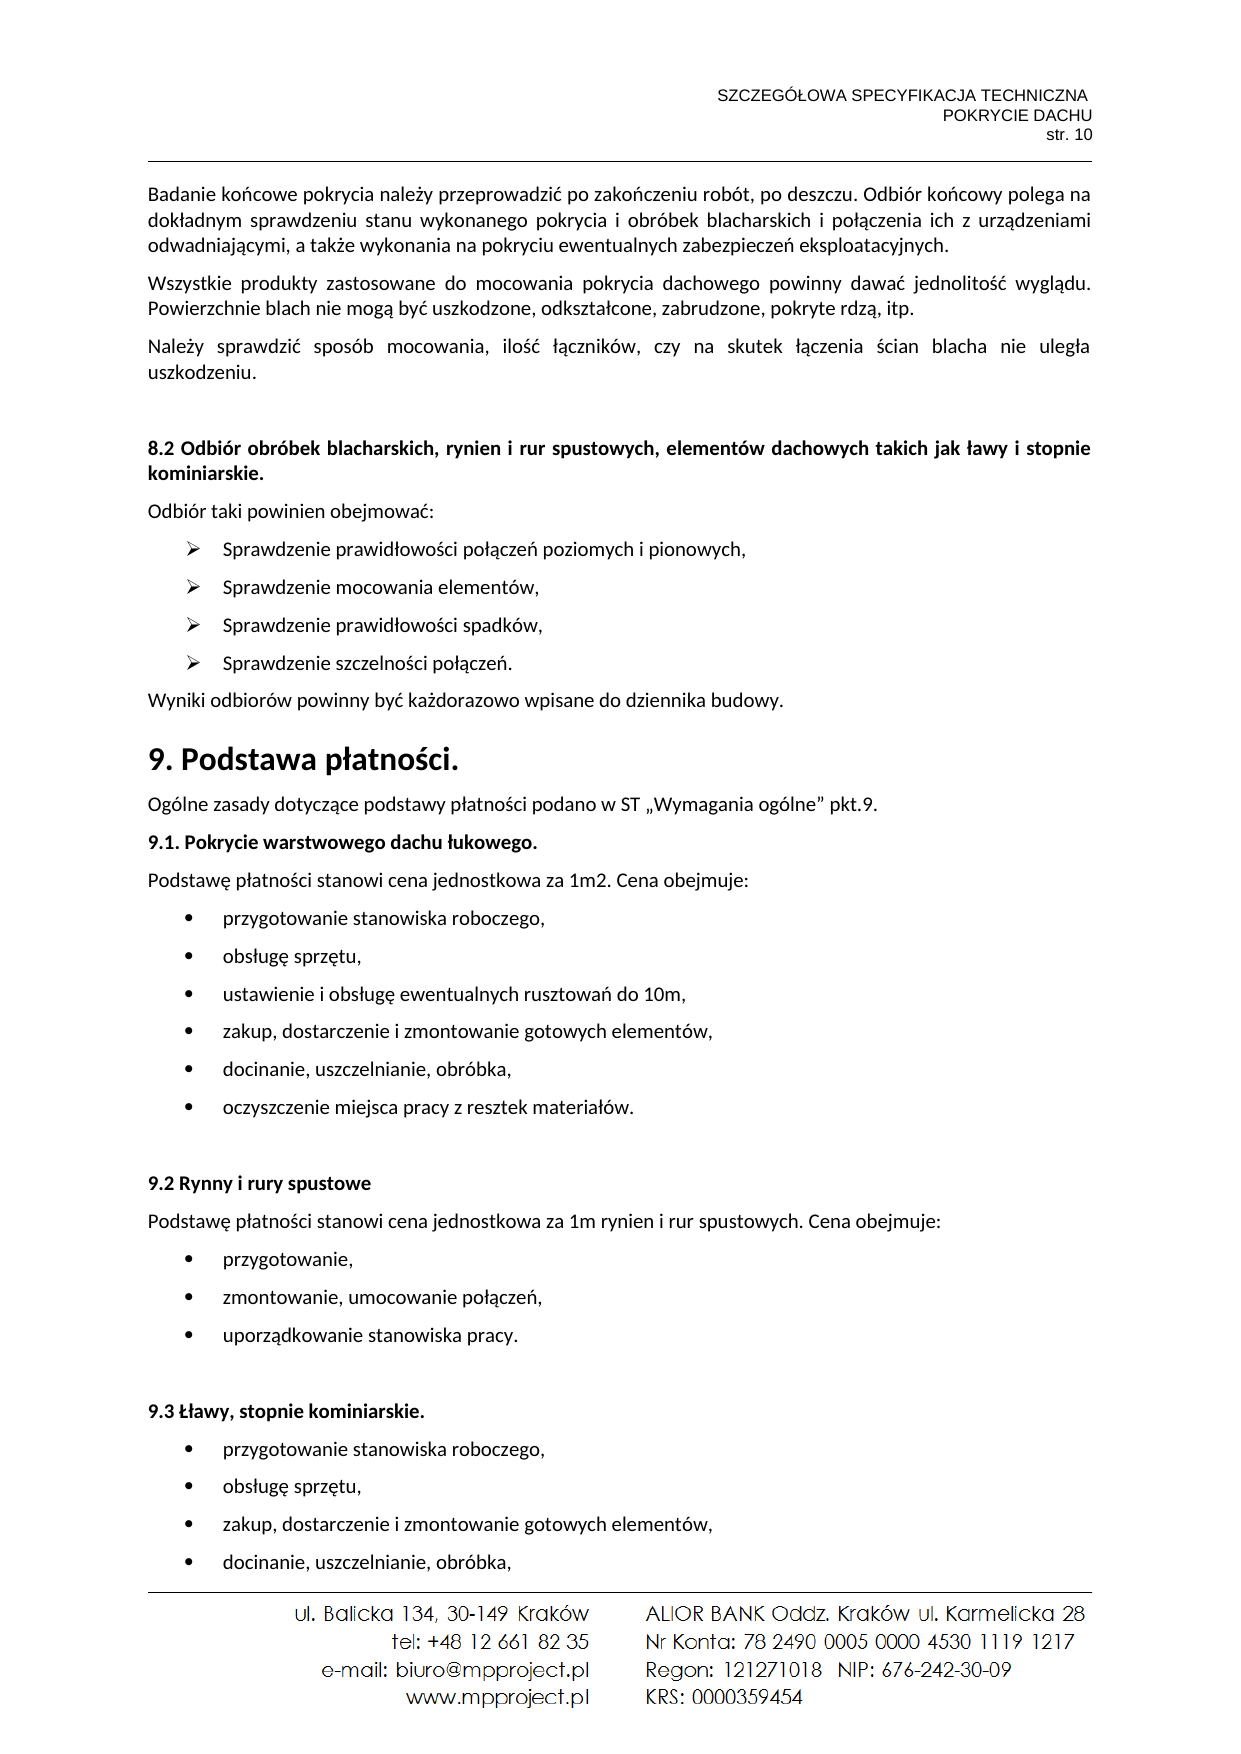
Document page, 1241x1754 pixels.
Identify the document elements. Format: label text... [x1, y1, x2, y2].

list zakup, dostarczenie i zmontowanie gotowych elementów, [185, 1512, 1092, 1537]
list zmontowanie, umocowanie połączeń, [185, 1284, 1092, 1309]
list przygotowanie, [185, 1246, 1092, 1272]
list zakup, dostarczenie i zmontowanie gotowych elementów, [185, 1019, 1092, 1044]
text Należy sprawdzić sposób mocowania, ilość łączników, czy na skutek łączenia ścian blacha nie uległa uszkodzeniu. [148, 333, 1092, 384]
subtitle 9. Podstawa płatności. [148, 738, 1092, 779]
text Odbiór taki powinien obejmować: [148, 498, 1092, 523]
list Sprawdzenie prawidłowości połączeń poziomych i pionowych, [185, 536, 1092, 561]
text 9.2 Rynny i rury spustowe [148, 1170, 1092, 1196]
list Sprawdzenie prawidłowości spadków, [185, 612, 1092, 637]
text 9.3 Łławy, stopnie kominiarskie. [148, 1398, 1092, 1423]
picture [118, 1593, 1098, 1719]
list obsługę sprzętu, [185, 943, 1092, 968]
text Podstawę płatności stanowi cena jednostkowa za 1m2. Cena obejmuje: [148, 867, 1092, 892]
list Sprawdzenie szczelności połączeń. [185, 650, 1092, 675]
list docinanie, uszczelnianie, obróbka, [185, 1549, 1092, 1575]
list przygotowanie stanowiska roboczego, [185, 905, 1092, 930]
list obsługę sprzętu, [185, 1474, 1092, 1499]
list uporządkowanie stanowiska pracy. [185, 1322, 1092, 1347]
list Sprawdzenie mocowania elementów, [185, 574, 1092, 599]
list przygotowanie stanowiska roboczego, [185, 1436, 1092, 1461]
list ustawienie i obsługę ewentualnych rusztowań do 10m, [185, 981, 1092, 1006]
text Podstawę płatności stanowi cena jednostkowa za 1m rynien i rur spustowych. Cena obejmuje: [148, 1208, 1092, 1234]
text 8.2 Odbiór obróbek blacharskich, rynien i rur spustowych, elementów dachowych takich jak ławy i stopnie kominiarskie. [148, 435, 1092, 486]
text Badanie końcowe pokrycia należy przeprowadzić po zakończeniu robót, po deszczu. Odbiór końcowy polega na dokładnym sprawdzeniu stanu wykonanego pokrycia i obróbek blacharskich i połączenia ich z urządzeniami odwadniającymi, a także wykonania na pokryciu ewentualnych zabezpieczeń eksploatacyjnych. [148, 181, 1092, 258]
text 9.1. Pokrycie warstwowego dachu łukowego. [148, 829, 1092, 854]
text Ogólne zasady dotyczące podstawy płatności podano w ST „Wymagania ogólne” pkt.9. [148, 791, 1092, 817]
list docinanie, uszczelnianie, obróbka, [185, 1057, 1092, 1082]
list oczyszczenie miejsca pracy z resztek materiałów. [185, 1094, 1092, 1120]
text Wszystkie produkty zastosowane do mocowania pokrycia dachowego powinny dawać jednolitość wyglądu. Powierzchnie blach nie mogą być uszkodzone, odkształcone, zabrudzone, pokryte rdzą, itp. [148, 270, 1092, 321]
text Wyniki odbiorów powinny być każdorazowo wpisane do dziennika budowy. [148, 688, 1092, 713]
